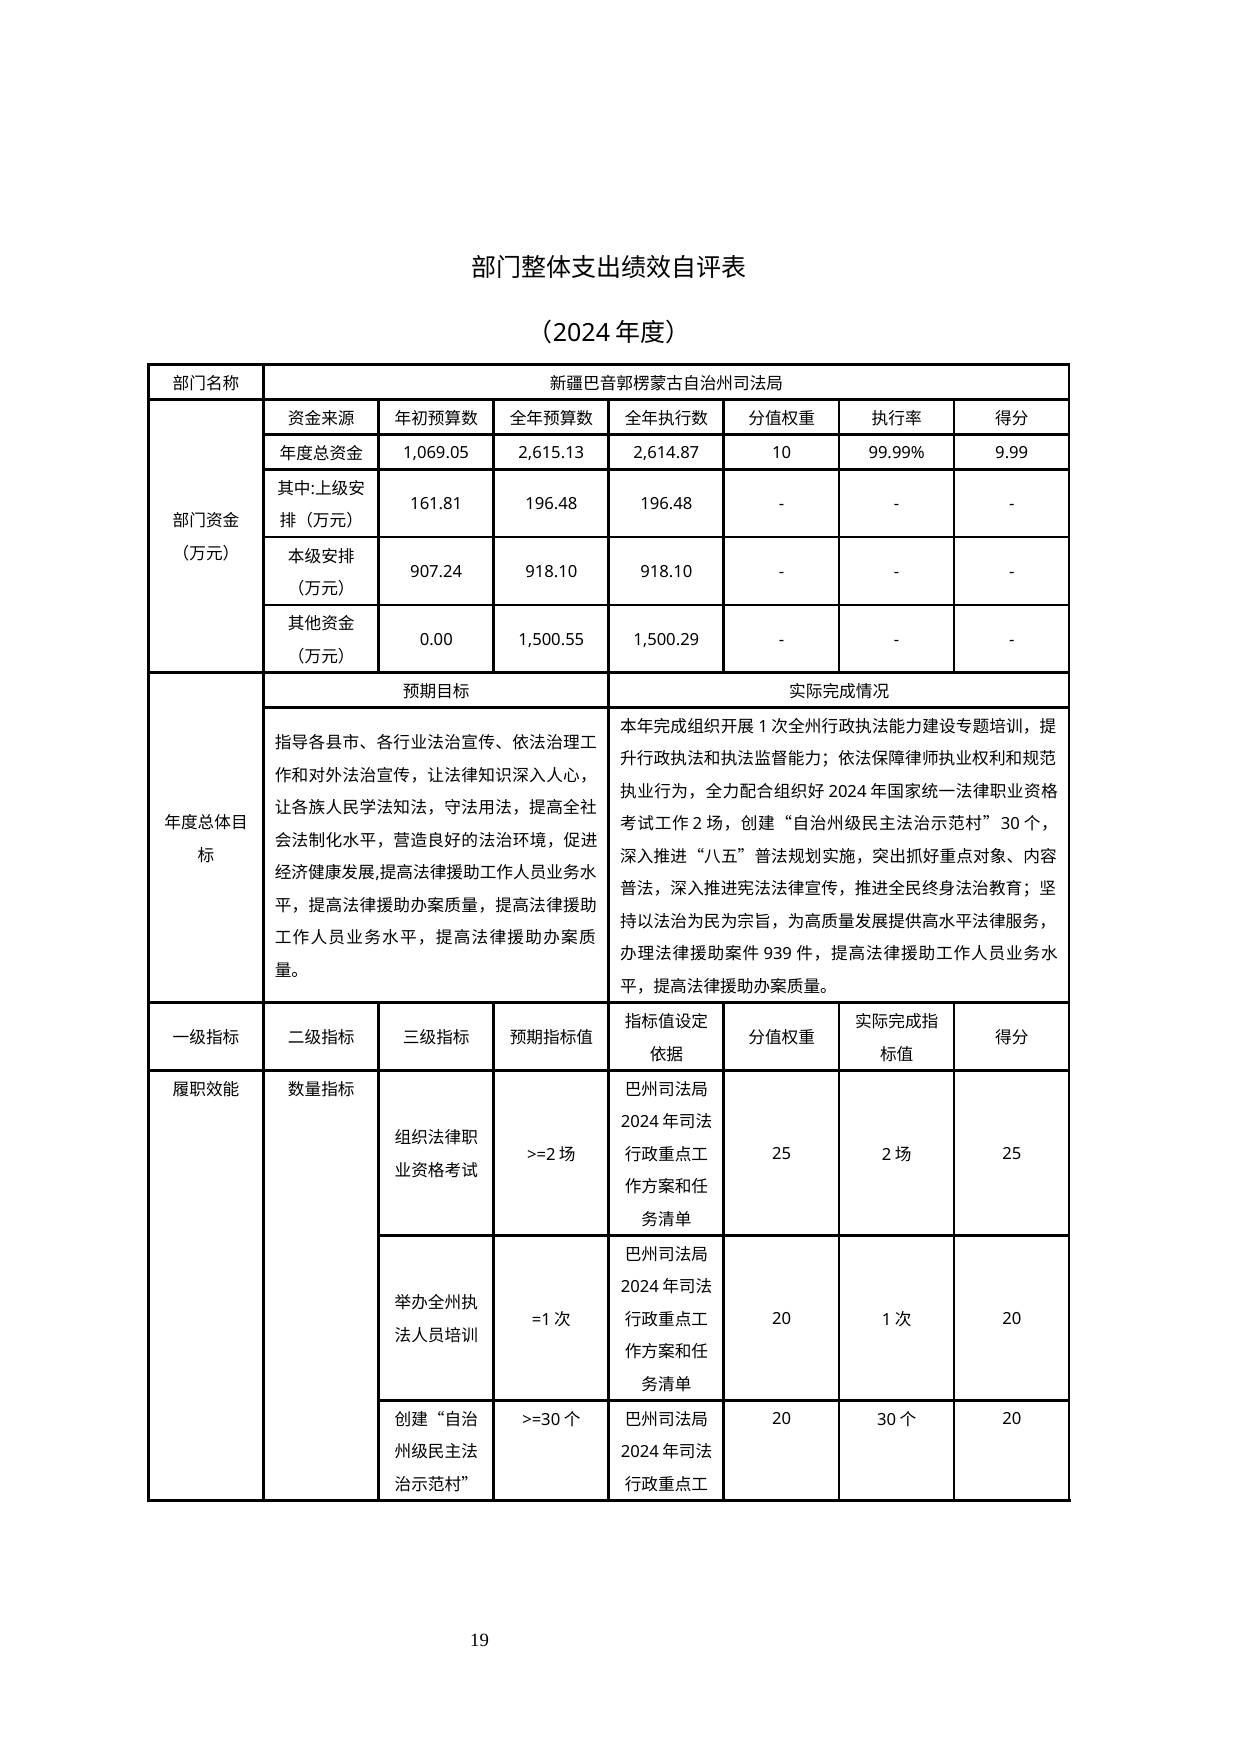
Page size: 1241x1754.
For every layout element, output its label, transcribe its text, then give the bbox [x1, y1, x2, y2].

table_cell 1次 [840, 1237, 953, 1399]
table_cell 巴州司法局2024年司法行政重点工作方案和任务清单 [610, 1237, 722, 1399]
table_cell 10 [725, 436, 838, 468]
table_cell （2024年度） [148, 298, 1069, 363]
table_cell 20 [955, 1402, 1068, 1499]
table_cell 分值权重 [725, 1004, 838, 1069]
table_cell - [725, 538, 838, 603]
table_cell 实际完成指标值 [840, 1004, 953, 1069]
table_cell 30个 [840, 1402, 953, 1499]
table_cell 部门名称 [150, 366, 262, 398]
table_cell >=2场 [495, 1072, 607, 1234]
table_cell 其中:上级安排（万元） [265, 471, 377, 536]
table_cell =1次 [495, 1237, 607, 1399]
table_cell 巴州司法局2024年司法行政重点工作方案和任务清单 [610, 1072, 722, 1234]
table_cell 实际完成情况 [610, 674, 1068, 706]
table_cell 预期目标 [265, 674, 607, 706]
table_cell 举办全州执法人员培训 [380, 1237, 492, 1399]
table_cell 一级指标 [150, 1004, 262, 1069]
table_cell 2,614.87 [610, 436, 722, 468]
table_cell >=30个 [495, 1402, 607, 1499]
table_cell 履职效能 [150, 1072, 262, 1499]
table_cell 9.99 [955, 436, 1068, 468]
table_cell 分值权重 [725, 401, 838, 433]
table_cell 20 [725, 1402, 838, 1499]
table_cell 99.99% [840, 436, 953, 468]
table_cell - [955, 538, 1068, 603]
table_cell - [725, 471, 838, 536]
table_cell 1,500.29 [610, 606, 722, 671]
table_cell 918.10 [495, 538, 607, 603]
table_cell - [840, 606, 953, 671]
table_cell 创建“自治州级民主法治示范村” [380, 1402, 492, 1499]
table_cell 918.10 [610, 538, 722, 603]
table_cell 指导各县市、各行业法治宣传、依法治理工作和对外法治宣传，让法律知识深入人心，让各族人民学法知法，守法用法，提高全社会法制化水平，营造良好的法治环境，促进经济健康发展,提高法律援助工作人员业务水平，提高法律援助办案质量，提高法律援助工作人员业务水平，提高法律援助办案质量。 [265, 709, 607, 1001]
table_cell 二级指标 [265, 1004, 377, 1069]
table_cell 25 [725, 1072, 838, 1234]
table_cell 年度总资金 [265, 436, 377, 468]
table_cell 得分 [955, 401, 1068, 433]
table_cell 执行率 [840, 401, 953, 433]
table_cell - [840, 538, 953, 603]
table_cell 25 [955, 1072, 1068, 1234]
table_cell 196.48 [495, 471, 607, 536]
table_cell 20 [955, 1237, 1068, 1399]
table_cell - [955, 606, 1068, 671]
table_cell 2,615.13 [495, 436, 607, 468]
table_cell 得分 [955, 1004, 1068, 1069]
table_cell 20 [725, 1237, 838, 1399]
table_cell 2场 [840, 1072, 953, 1234]
table_cell 部门资金（万元） [150, 401, 262, 671]
table_cell 新疆巴音郭楞蒙古自治州司法局 [265, 366, 1068, 398]
table_cell 三级指标 [380, 1004, 492, 1069]
table_cell 组织法律职业资格考试 [380, 1072, 492, 1234]
table_cell 资金来源 [265, 401, 377, 433]
table_cell - [725, 606, 838, 671]
table_cell 年度总体目标 [150, 674, 262, 1001]
table_cell 1,500.55 [495, 606, 607, 671]
table_cell 161.81 [380, 471, 492, 536]
table_cell 本年完成组织开展1次全州行政执法能力建设专题培训，提升行政执法和执法监督能力；依法保障律师执业权利和规范执业行为，全力配合组织好2024年国家统一法律职业资格考试工作2场，创建“自治州级民主法治示范村”30个，深入推进“八五”普法规划实施，突出抓好重点对象、内容普法，深入推进宪法法律宣传，推进全民终身法治教育；坚持以法治为民为宗旨，为高质量发展提供高水平法律服务，办理法律援助案件939件，提高法律援助工作人员业务水平，提高法律援助办案质量。 [610, 709, 1068, 1001]
table_cell 预期指标值 [495, 1004, 607, 1069]
table_cell 全年执行数 [610, 401, 722, 433]
table_cell 全年预算数 [495, 401, 607, 433]
table_cell - [955, 471, 1068, 536]
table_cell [610, 1402, 722, 1499]
table_cell 0.00 [380, 606, 492, 671]
table_cell 196.48 [610, 471, 722, 536]
table_cell 本级安排（万元） [265, 538, 377, 603]
table_cell 年初预算数 [380, 401, 492, 433]
table_cell - [840, 471, 953, 536]
table_cell 数量指标 [265, 1072, 377, 1499]
table_cell 其他资金（万元） [265, 606, 377, 671]
table_header 部门整体支出绩效自评表 [148, 233, 1069, 298]
table_cell 指标值设定依据 [610, 1004, 722, 1069]
table_cell 907.24 [380, 538, 492, 603]
table_cell 1,069.05 [380, 436, 492, 468]
